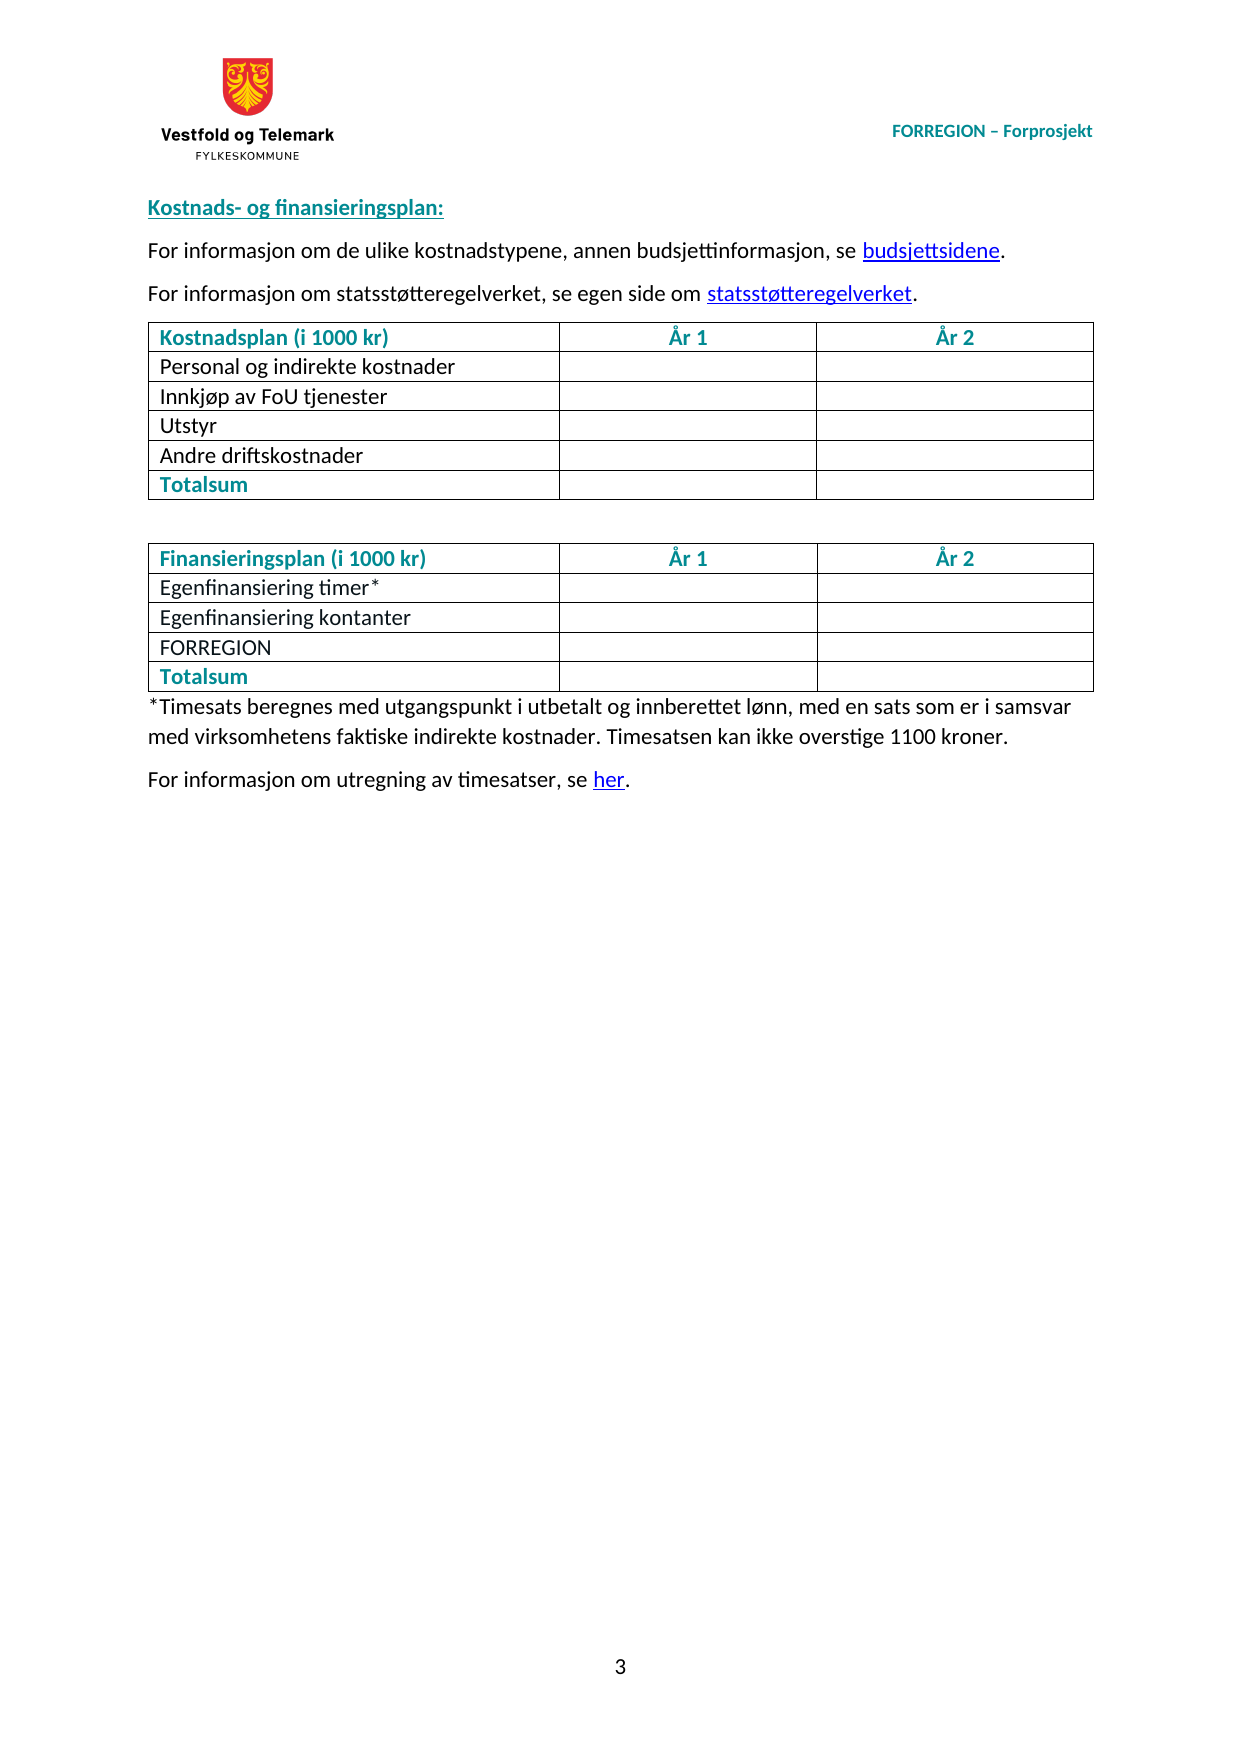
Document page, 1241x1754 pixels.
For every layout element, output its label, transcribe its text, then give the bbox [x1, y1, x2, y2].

table_header Kostnadsplan (i 1000 kr) [149, 323, 559, 351]
table_cell [560, 574, 817, 602]
table_cell Totalsum [149, 662, 559, 691]
text For informasjon om statsstøtteregelverket, se egen side om statsstøtteregelverket. [148, 279, 1092, 307]
table_header År 1 [560, 544, 817, 572]
table_header År 1 [560, 323, 816, 351]
table_cell [817, 471, 1093, 499]
table_cell [560, 352, 816, 381]
table_cell [560, 603, 817, 632]
table_cell [560, 471, 816, 499]
table_cell Personal og indirekte kostnader [149, 352, 559, 381]
table_cell Totalsum [149, 471, 559, 499]
text *Timesats beregnes med utgangspunkt i utbetalt og innberettet lønn, med en sats som er i samsvar med virksomhetens faktiske indirekte kostnader. Timesatsen kan ikke overstige 1100 kroner. [148, 692, 1092, 750]
table_cell [818, 662, 1093, 691]
table_cell [817, 411, 1093, 440]
table_cell Utstyr [149, 411, 559, 440]
table_cell [560, 441, 816, 469]
text Kostnads- og finansieringsplan: [148, 193, 1092, 222]
text For informasjon om de ulike kostnadstypene, annen budsjettinformasjon, se budsjettsidene. [148, 236, 1092, 264]
table_cell [560, 633, 817, 661]
table_cell [560, 411, 816, 440]
table_cell FORREGION [149, 633, 559, 661]
table_cell [817, 441, 1093, 469]
table_cell Egenfinansiering timer* [149, 574, 559, 602]
table_header År 2 [818, 544, 1093, 572]
table_cell [818, 603, 1093, 632]
table_cell [560, 662, 817, 691]
table_cell [818, 574, 1093, 602]
table_cell [817, 352, 1093, 381]
table_cell Andre driftskostnader [149, 441, 559, 469]
table_header År 2 [817, 323, 1093, 351]
table_cell Innkjøp av FoU tjenester [149, 382, 559, 410]
table_cell [817, 382, 1093, 410]
text For informasjon om utregning av timesatser, se her. [148, 765, 1092, 793]
table_cell Egenfinansiering kontanter [149, 603, 559, 632]
table_cell [560, 382, 816, 410]
table_header Finansieringsplan (i 1000 kr) [149, 544, 559, 572]
table_cell [818, 633, 1093, 661]
picture [161, 58, 334, 160]
